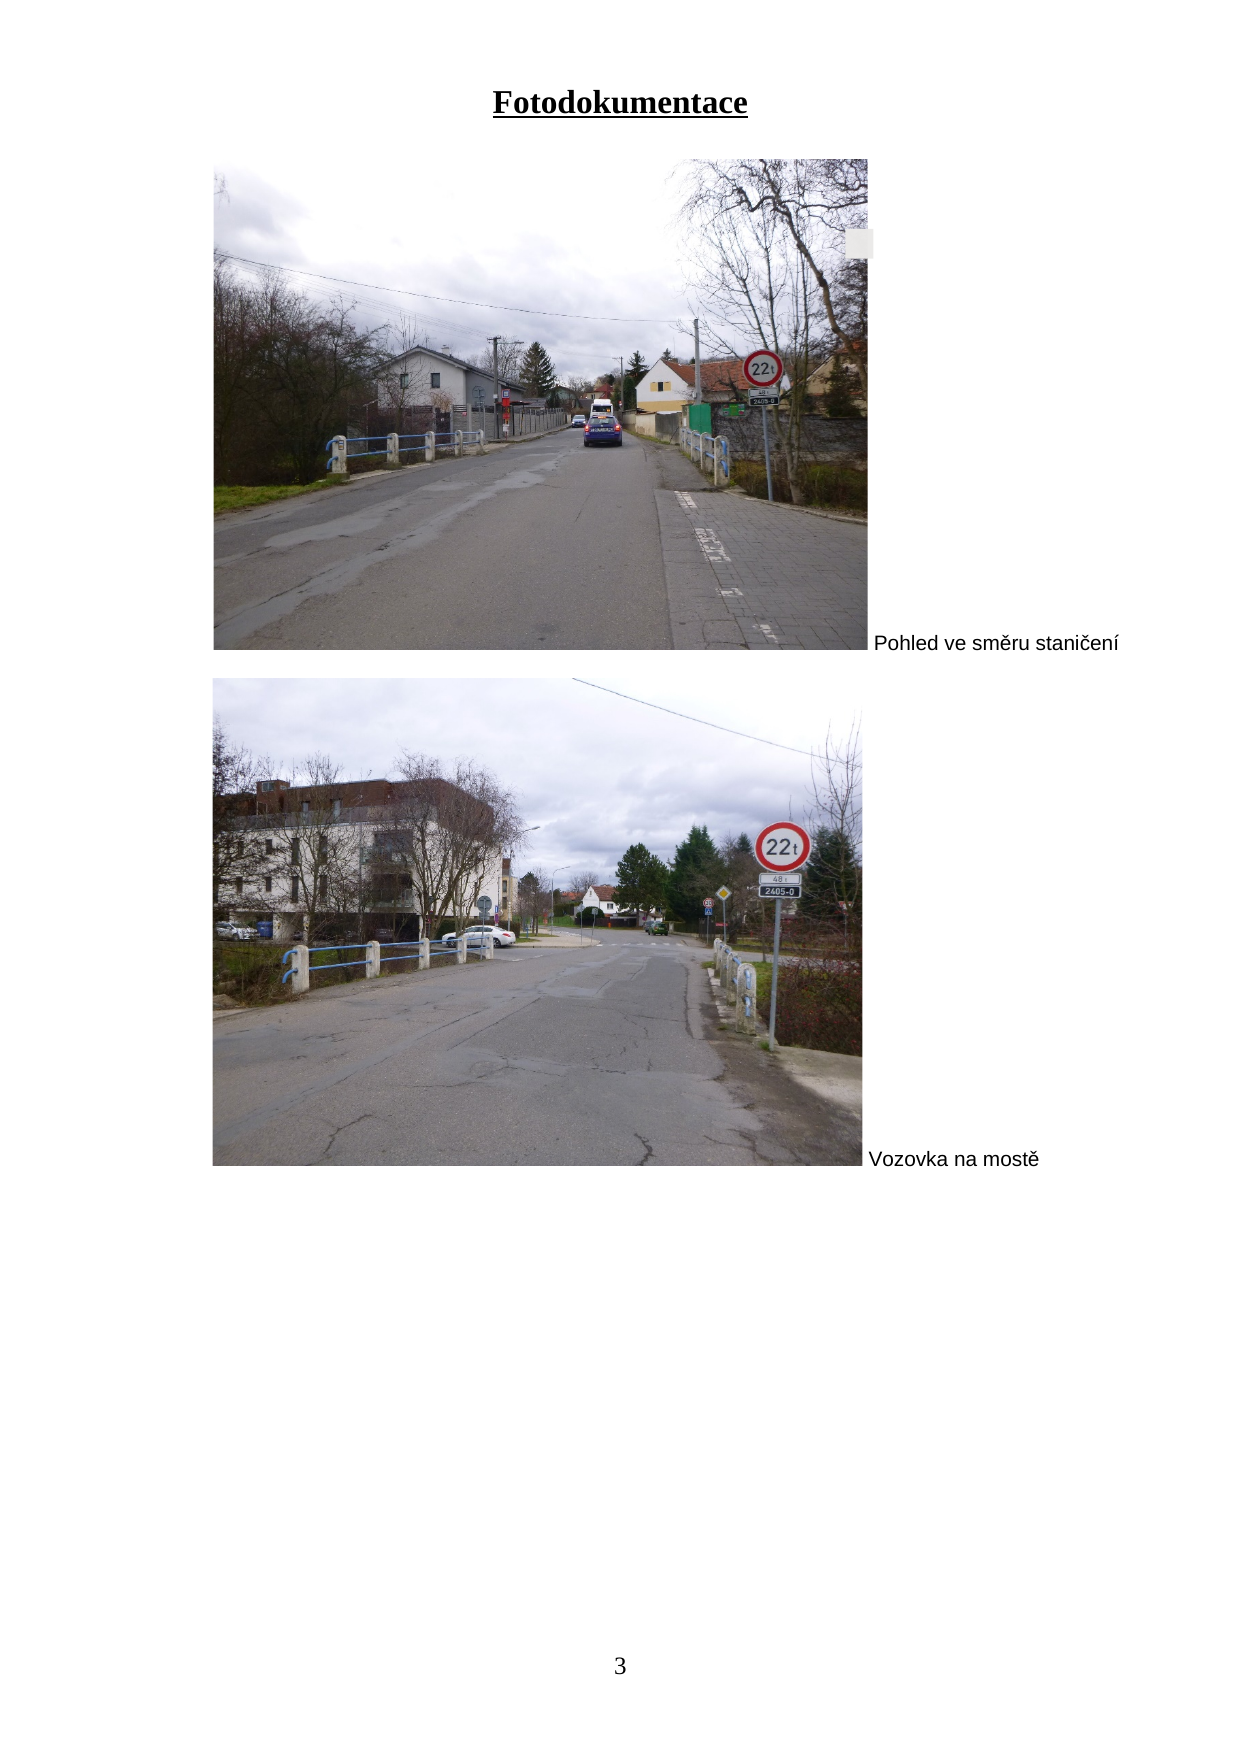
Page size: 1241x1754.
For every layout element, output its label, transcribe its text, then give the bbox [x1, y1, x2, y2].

picture [213, 159, 868, 650]
picture [212, 678, 863, 1166]
subtitle Fotodokumentace [75, 83, 1165, 121]
